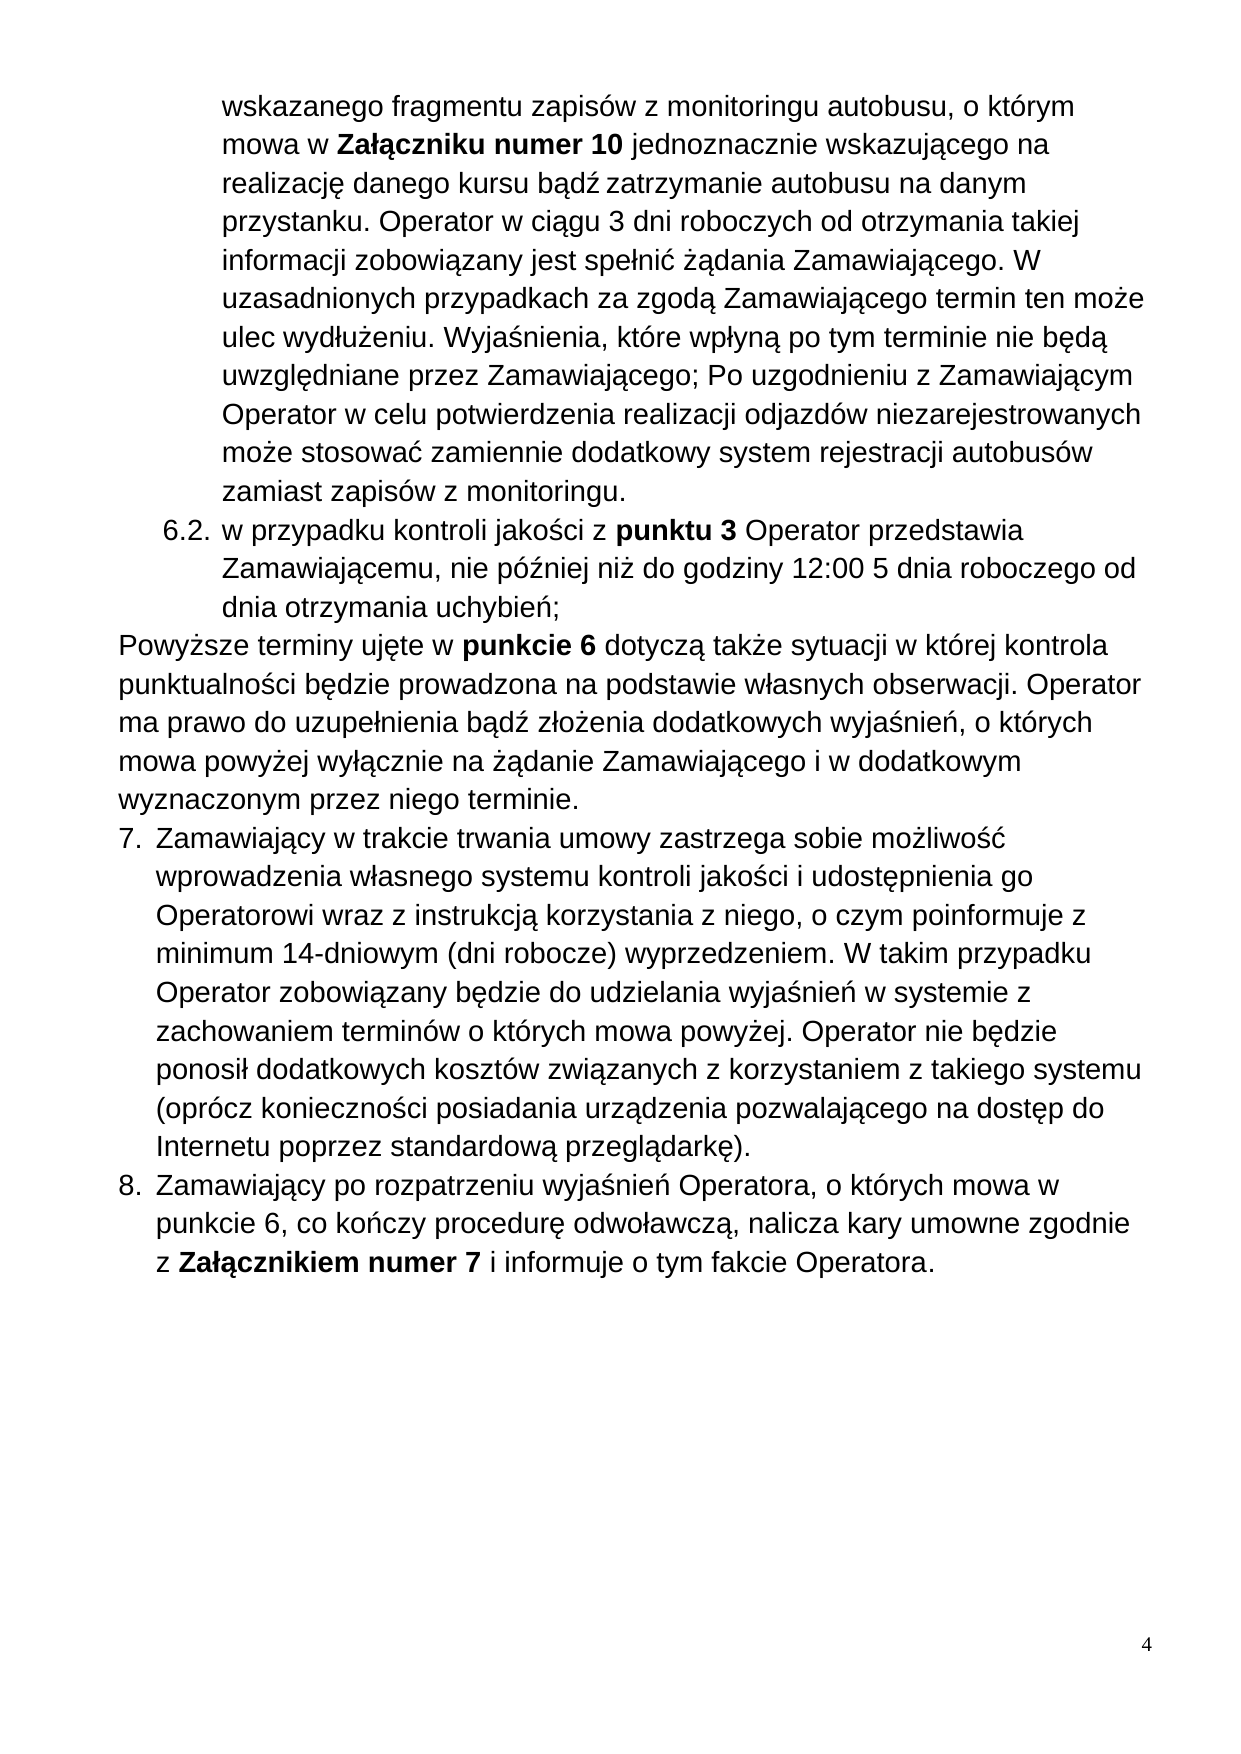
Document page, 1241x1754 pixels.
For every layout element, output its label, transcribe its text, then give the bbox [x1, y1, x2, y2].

list Zamawiający po rozpatrzeniu wyjaśnień Operatora, o których mowa w punkcie 6, co kończy procedurę odwoławczą, nalicza kary umowne zgodnie z Załącznikiem numer 7 i informuje o tym fakcie Operatora. [118, 1168, 1152, 1278]
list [162, 89, 1152, 508]
text Powyższe terminy ujęte w punkcie 6 dotyczą także sytuacji w której kontrola punktualności będzie prowadzona na podstawie własnych obserwacji. Operator ma prawo do uzupełnienia bądź złożenia dodatkowych wyjaśnień, o których mowa powyżej wyłącznie na żądanie Zamawiającego i w dodatkowym wyznaczonym przez niego terminie. [118, 628, 1152, 816]
list w przypadku kontroli jakości z punktu 3 Operator przedstawia Zamawiającemu, nie później niż do godziny 12:00 5 dnia roboczego od dnia otrzymania uchybień; [162, 513, 1152, 623]
list Zamawiający w trakcie trwania umowy zastrzega sobie możliwość wprowadzenia własnego systemu kontroli jakości i udostępnienia go Operatorowi wraz z instrukcją korzystania z niego, o czym poinformuje z minimum 14-dniowym (dni robocze) wyprzedzeniem. W takim przypadku Operator zobowiązany będzie do udzielania wyjaśnień w systemie z zachowaniem terminów o których mowa powyżej. Operator nie będzie ponosił dodatkowych kosztów związanych z korzystaniem z takiego systemu (oprócz konieczności posiadania urządzenia pozwalającego na dostęp do Internetu poprzez standardową przeglądarkę). [118, 821, 1152, 1163]
